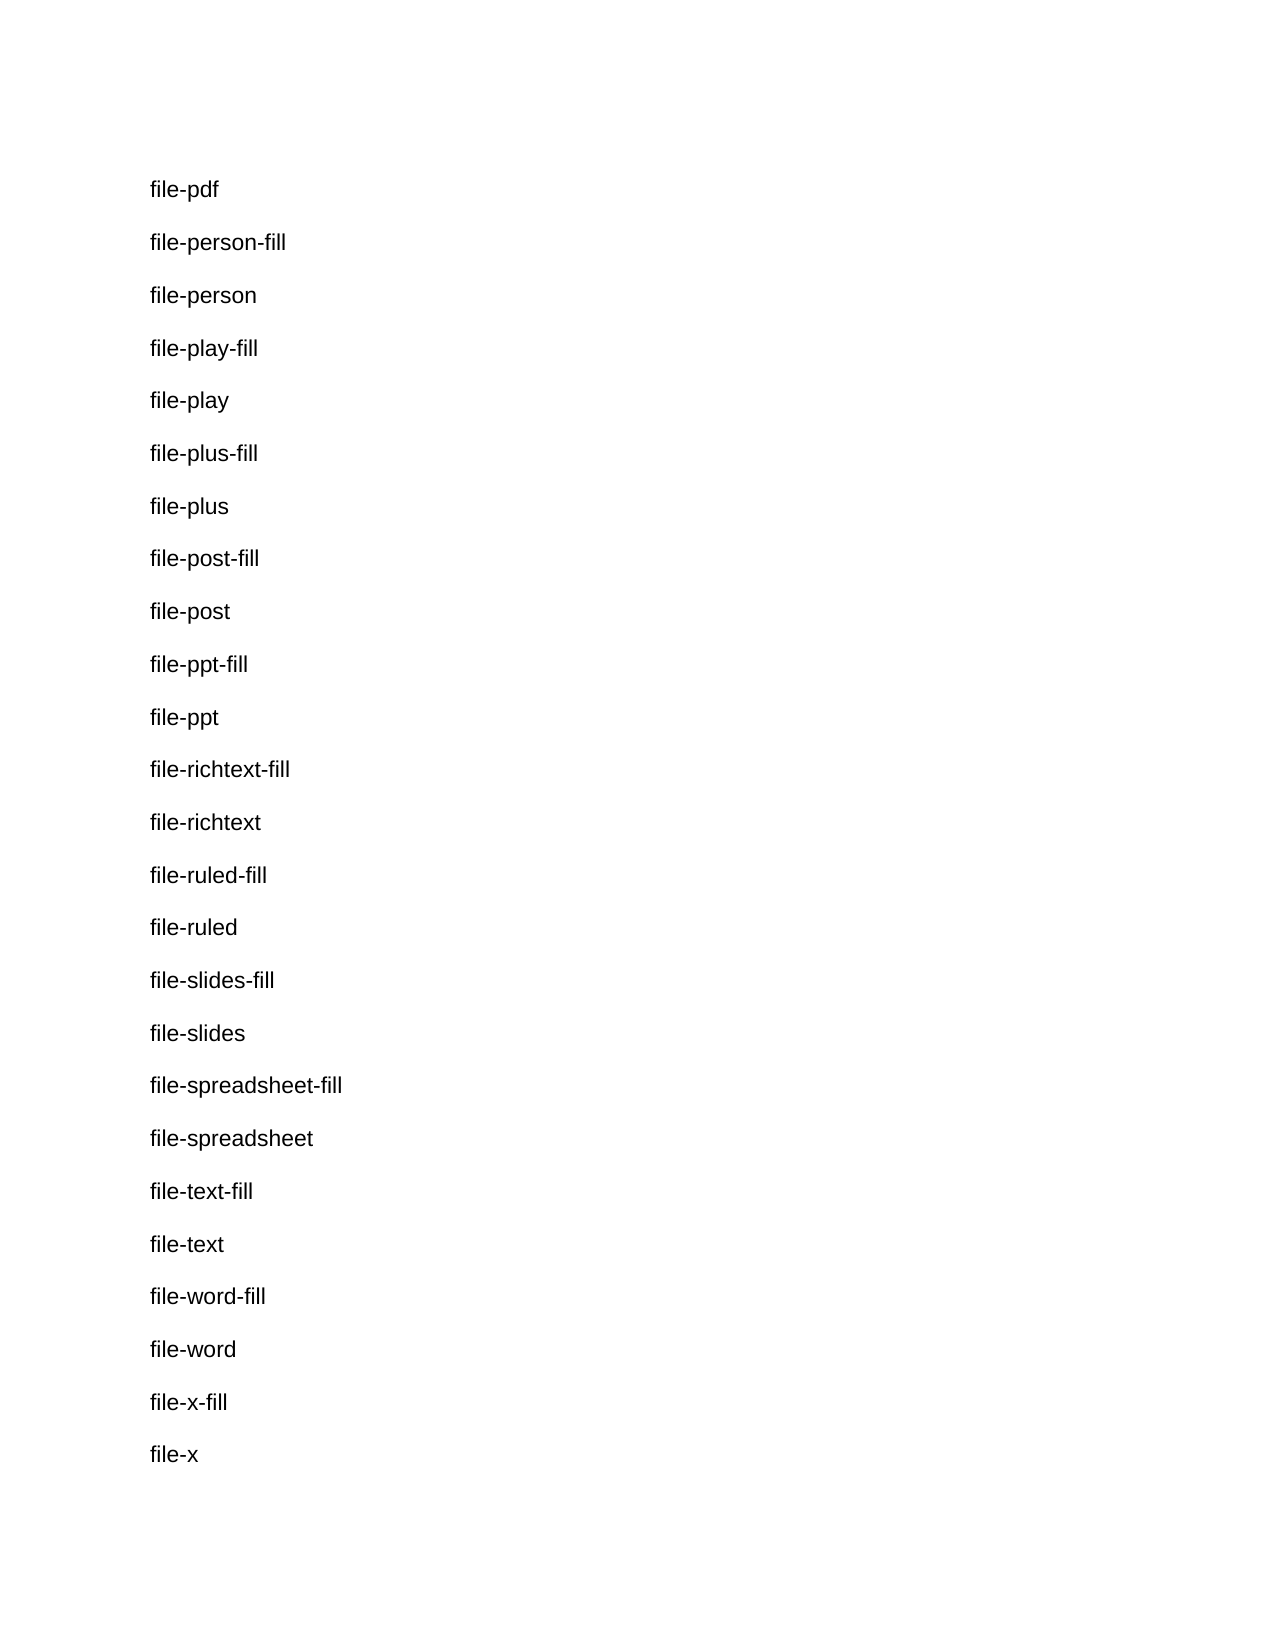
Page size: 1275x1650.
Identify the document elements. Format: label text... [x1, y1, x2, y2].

text file-slides [150, 1020, 1125, 1046]
text file-ppt [150, 703, 1125, 730]
text file-slides-fill [150, 967, 1125, 993]
text file-text [150, 1231, 1125, 1257]
text file-play [150, 387, 1125, 413]
text file-word [150, 1336, 1125, 1362]
text file-ppt-fill [150, 651, 1125, 677]
text file-richtext [150, 809, 1125, 835]
text file-person [150, 282, 1125, 308]
text file-play-fill [150, 334, 1125, 361]
text file-x-fill [150, 1389, 1125, 1415]
text file-spreadsheet-fill [150, 1072, 1125, 1099]
text file-plus [150, 493, 1125, 519]
text file-post [150, 598, 1125, 624]
text file-word-fill [150, 1283, 1125, 1309]
text file-person-fill [150, 229, 1125, 255]
text file-ruled-fill [150, 862, 1125, 888]
text file-pdf [150, 176, 1125, 203]
text file-ruled [150, 914, 1125, 941]
text file-plus-fill [150, 440, 1125, 466]
text file-richtext-fill [150, 756, 1125, 782]
text file-x [150, 1441, 1125, 1468]
text file-text-fill [150, 1178, 1125, 1204]
text file-post-fill [150, 545, 1125, 572]
text file-spreadsheet [150, 1125, 1125, 1151]
